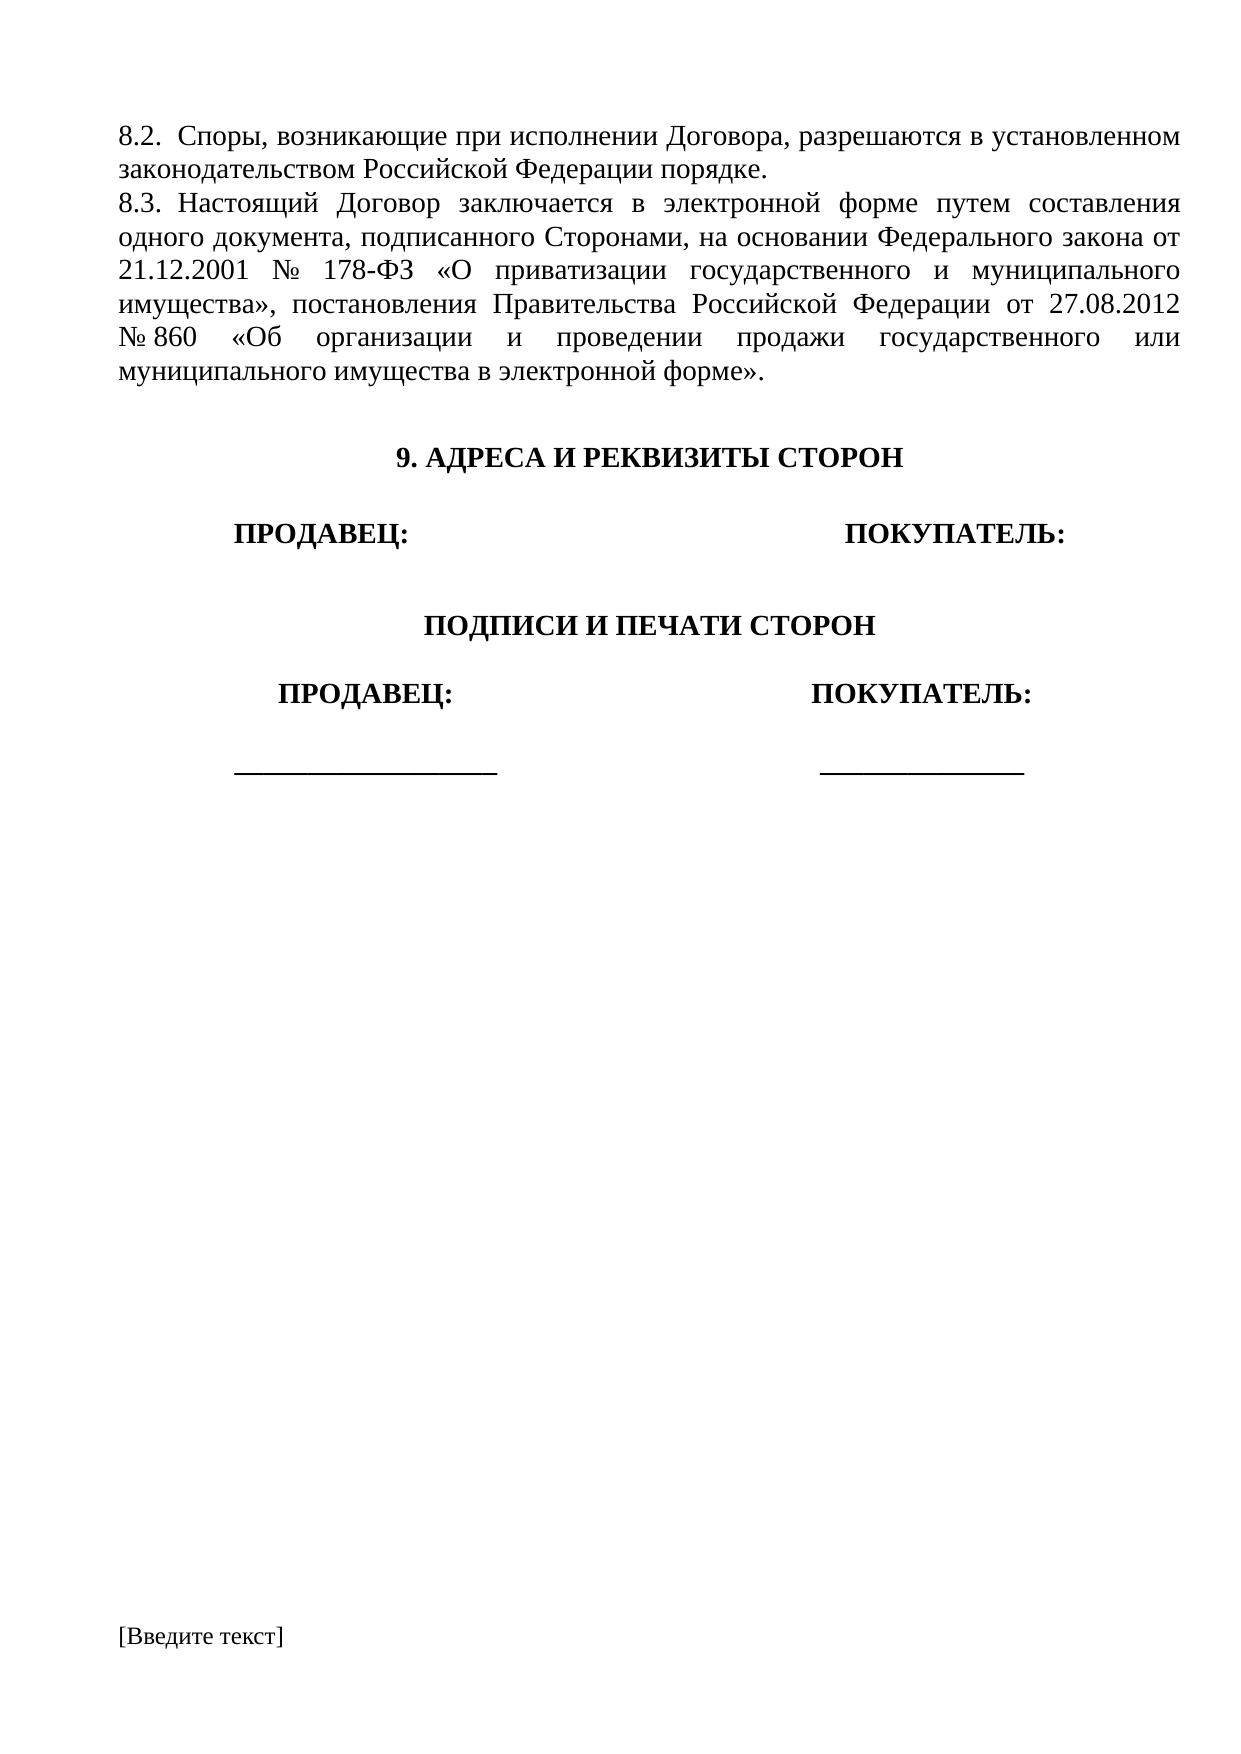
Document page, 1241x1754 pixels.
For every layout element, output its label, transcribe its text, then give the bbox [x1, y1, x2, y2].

table_header ПРОДАВЕЦ: __________________ [107, 677, 624, 777]
list АДРЕСА И РЕКВИЗИТЫ СТОРОН [118, 445, 1181, 473]
text ПРОДАВЕЦ: ПОКУПАТЕЛЬ: [118, 521, 1181, 549]
list Настоящий Договор заключается в электронной форме путем составления одного документа, подписанного Сторонами, на основании Федерального закона от 21.12.2001 № 178-ФЗ «О приватизации государственного и муниципального имущества», постановления Правительства Российской Федерации от 27.08.2012 № 860 «Об организации и проведении продажи государственного или муниципального имущества в электронной форме». [118, 185, 1181, 386]
text ПОДПИСИ И ПЕЧАТИ СТОРОН [118, 613, 1181, 641]
list Споры, возникающие при исполнении Договора, разрешаются в установленном законодательством Российской Федерации порядке. [118, 118, 1181, 185]
table_header ПОКУПАТЕЛЬ: ______________ [624, 677, 1131, 777]
